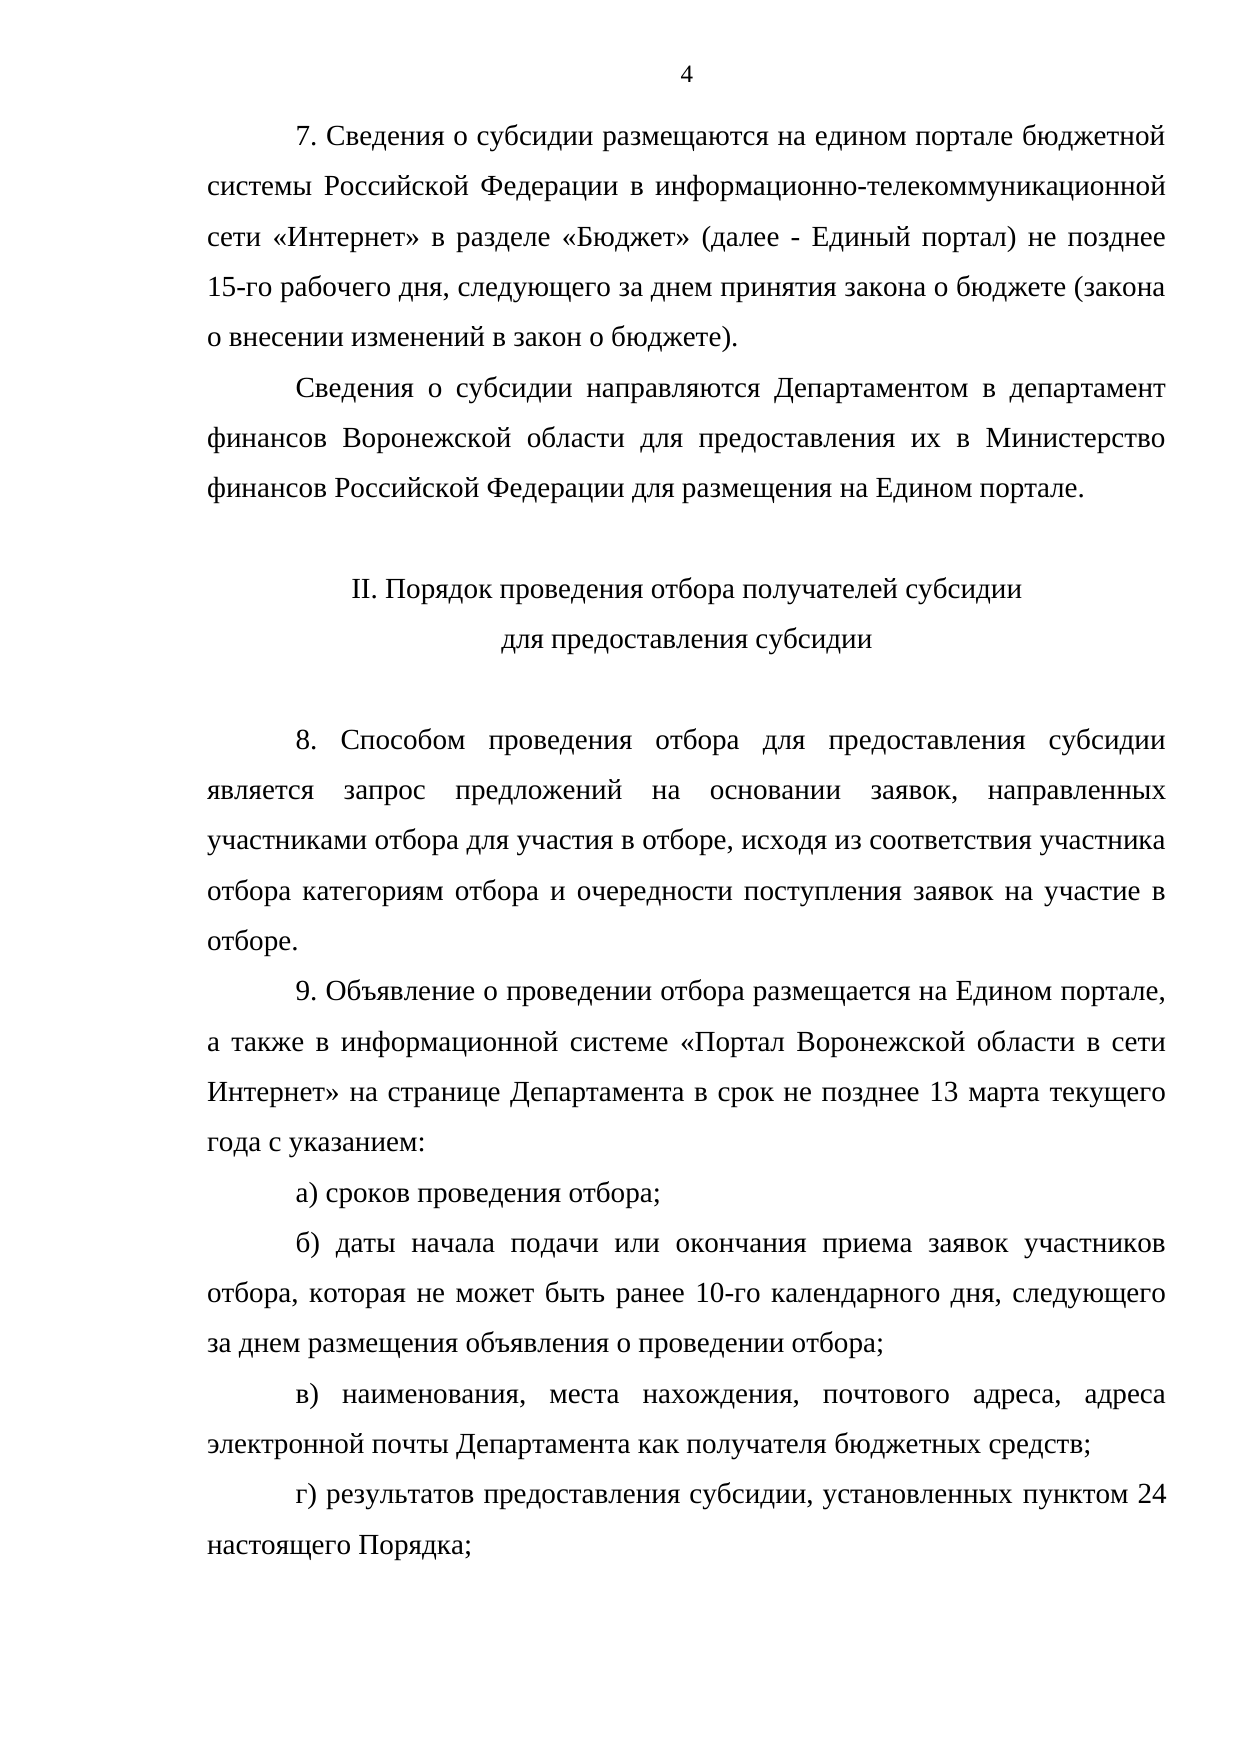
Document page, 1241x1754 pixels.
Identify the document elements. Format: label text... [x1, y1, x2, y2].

text б) даты начала подачи или окончания приема заявок участников отбора, которая не может быть ранее 10-го календарного дня, следующего за днем размещения объявления о проведении отбора; [207, 1225, 1167, 1359]
text Сведения о субсидии направляются Департаментом в департамент финансов Воронежской области для предоставления их в Министерство финансов Российской Федерации для размещения на Едином портале. [207, 370, 1167, 504]
text 8. Способом проведения отбора для предоставления субсидии является запрос предложений на основании заявок, направленных участниками отбора для участия в отборе, исходя из соответствия участника отбора категориям отбора и очередности поступления заявок на участие в отборе. [207, 722, 1167, 957]
text II. Порядок проведения отбора получателей субсидии [207, 571, 1167, 604]
text в) наименования, места нахождения, почтового адреса, адреса электронной почты Департамента как получателя бюджетных средств; [207, 1376, 1167, 1460]
text для предоставления субсидии [207, 621, 1167, 655]
text 9. Объявление о проведении отбора размещается на Едином портале, а также в информационной системе «Портал Воронежской области в сети Интернет» на странице Департамента в срок не позднее 13 марта текущего года с указанием: [207, 973, 1167, 1158]
text г) результатов предоставления субсидии, установленных пунктом 24 настоящего Порядка; [207, 1477, 1167, 1560]
text а) сроков проведения отбора; [207, 1175, 1167, 1208]
text 7. Сведения о субсидии размещаются на едином портале бюджетной системы Российской Федерации в информационно-телекоммуникационной сети «Интернет» в разделе «Бюджет» (далее - Единый портал) не позднее 15-го рабочего дня, следующего за днем принятия закона о бюджете (закона о внесении изменений в закон о бюджете). [207, 118, 1167, 353]
